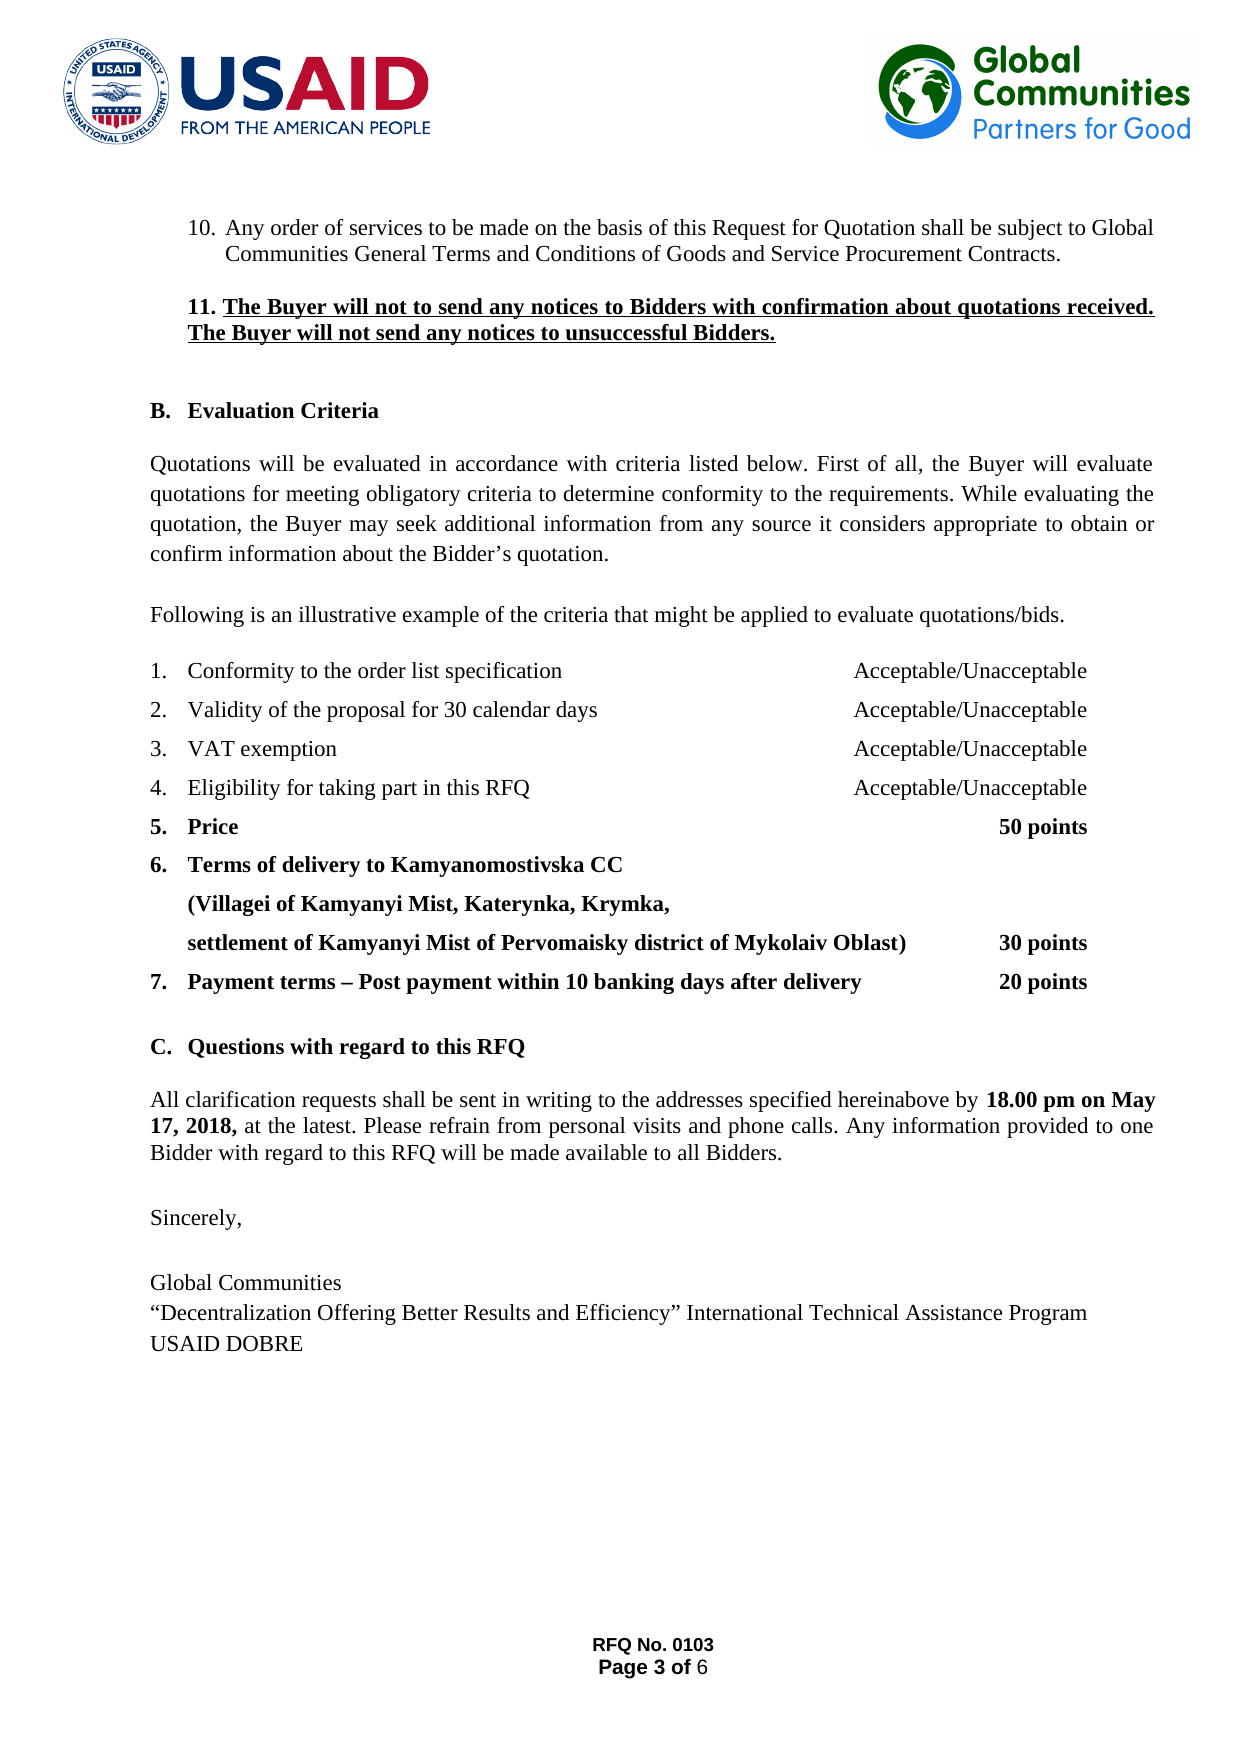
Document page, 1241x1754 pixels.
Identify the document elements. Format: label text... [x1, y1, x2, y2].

list Eligibility for taking part in this RFQ Acceptable/Unacceptable [150, 774, 1156, 800]
list Terms of delivery to Kamyanomostivska CC [150, 852, 1156, 878]
list Evaluation Criteria [150, 397, 1156, 423]
text 11. The Buyer will not to send any notices to Bidders with confirmation about quotations received. The Buyer will not send any notices to unsuccessful Bidders. [187, 293, 1156, 346]
list Questions with regard to this RFQ [150, 1033, 1156, 1060]
text Quotations will be evaluated in accordance with criteria listed below. First of all, the Buyer will evaluate quotations for meeting obligatory criteria to determine conformity to the requirements. While evaluating the quotation, the Buyer may seek additional information from any source it considers appropriate to obtain or confirm information about the Bidder’s quotation. [150, 450, 1156, 567]
text settlement of Kamyanyi Mist of Pervomaisky district of Mykolaiv Oblast) 30 points [187, 929, 1156, 956]
text Sincerely, [150, 1204, 1156, 1230]
text USAID DOBRE [150, 1329, 1156, 1356]
list VAT exemption Acceptable/Unacceptable [150, 735, 1156, 761]
text Following is an illustrative example of the criteria that might be applied to evaluate quotations/bids. [150, 601, 1156, 627]
list Validity of the proposal for 30 calendar days Acceptable/Unacceptable [150, 696, 1156, 722]
picture [867, 33, 1200, 150]
text All clarification requests shall be sent in writing to the addresses specified hereinabove by 18.00 pm on May 17, 2018, at the latest. Please refrain from personal visits and phone calls. Any information provided to one Bidder with regard to this RFQ will be made available to all Bidders. [150, 1086, 1156, 1165]
list Any order of services to be made on the basis of this Request for Quotation shall be subject to Global Communities General Terms and Conditions of Goods and Service Procurement Contracts. [187, 214, 1156, 267]
list Payment terms – Post payment within 10 banking days after delivery 20 points [150, 968, 1156, 994]
list Price 50 points [150, 813, 1156, 839]
picture [51, 17, 437, 161]
list Conformity to the order list specification Acceptable/Unacceptable [150, 657, 1156, 684]
text “Decentralization Offering Better Results and Efficiency” International Technical Assistance Program [150, 1299, 1156, 1326]
text (Villageі of Kamyanyi Mist, Katerynka, Krymka, [187, 890, 1156, 917]
text Global Communities [150, 1269, 1156, 1296]
